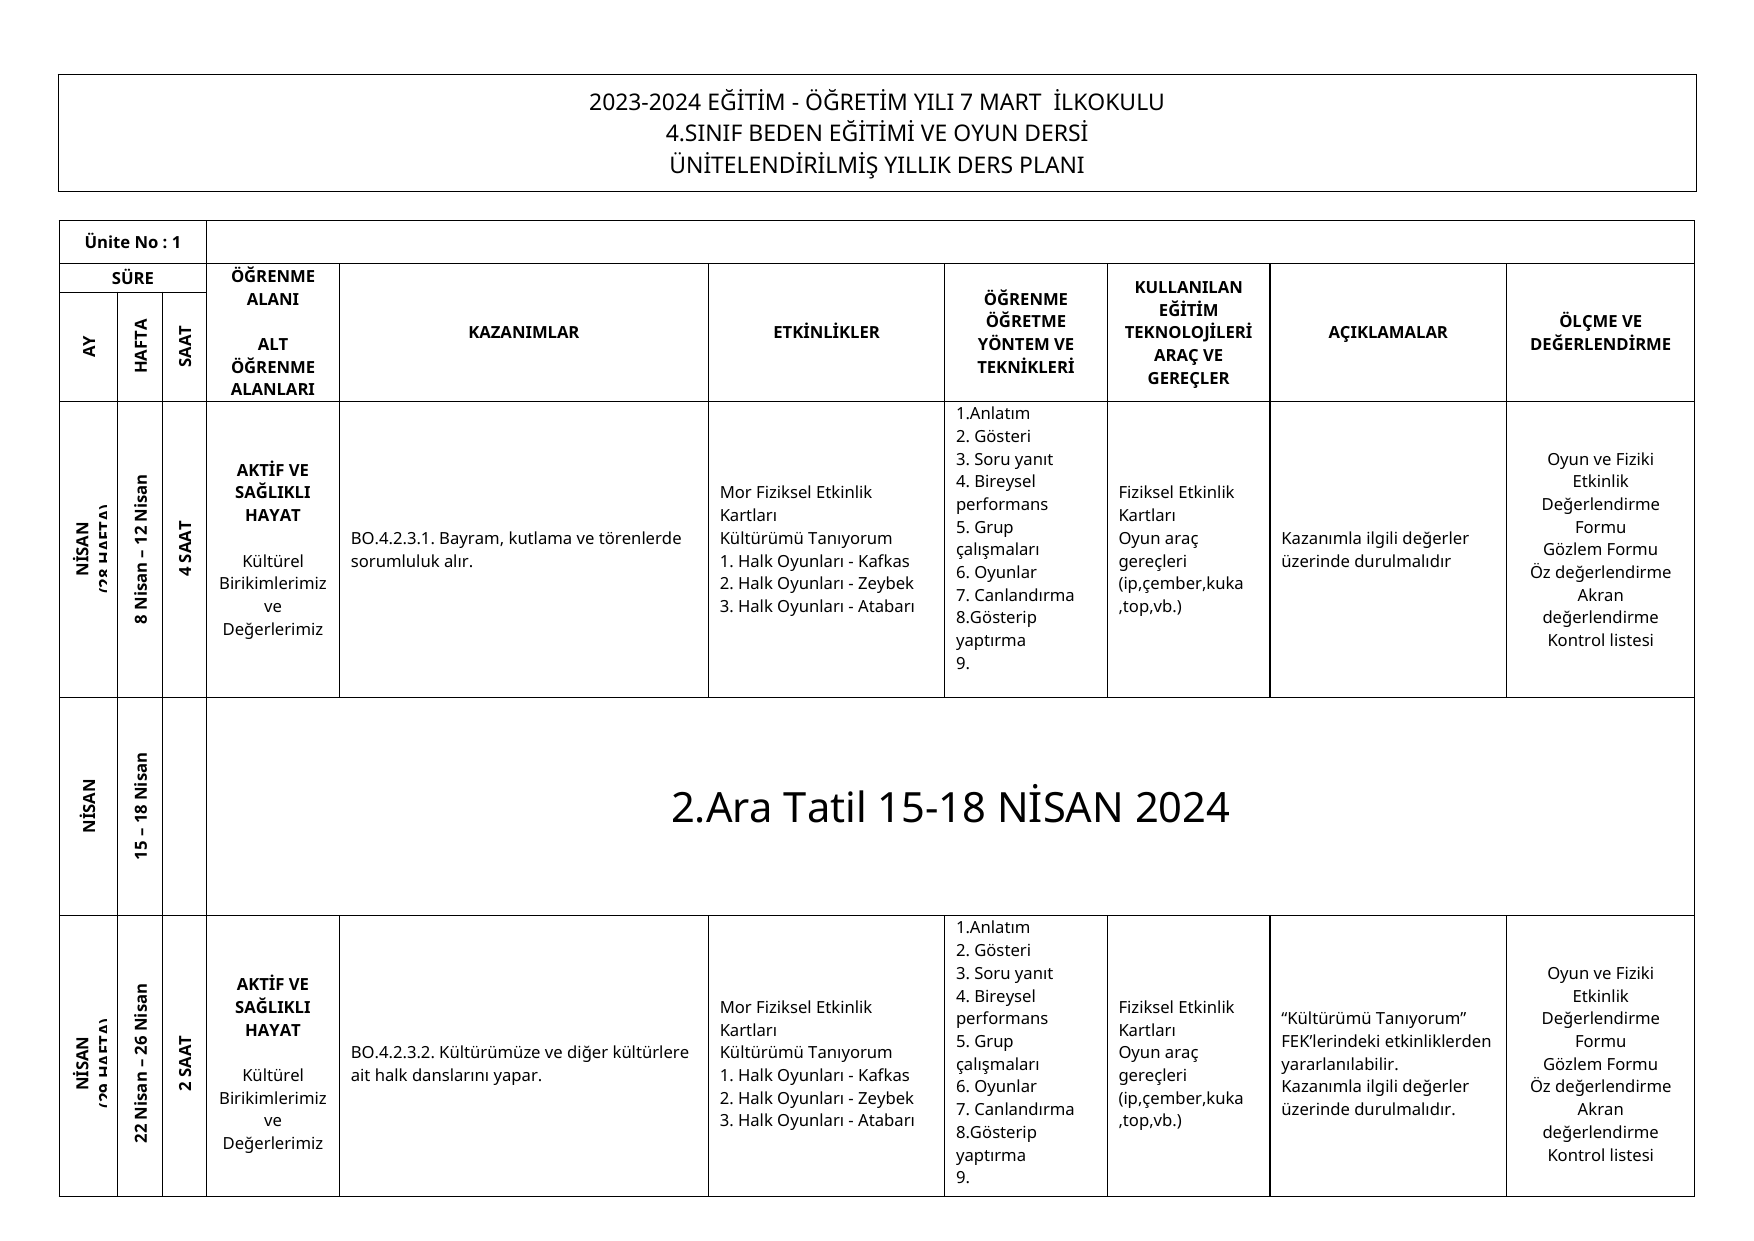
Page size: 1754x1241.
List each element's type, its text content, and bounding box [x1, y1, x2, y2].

table_header Ünite No : 1 [60, 221, 206, 263]
table_cell Kazanımla ilgili değerler üzerinde durulmalıdır [1271, 402, 1506, 697]
table_cell KAZANIMLAR [340, 264, 708, 401]
table_cell ÖĞRENME ALANI ALT ÖĞRENME ALANLARI [207, 264, 339, 401]
table_cell 4 SAAT [163, 402, 206, 697]
table_header [207, 221, 1694, 263]
table_cell 22 Nisan – 26 Nisan [118, 916, 162, 1196]
table_cell AKTİF VE SAĞLIKLI HAYAT Kültürel Birikimlerimiz ve Değerlerimiz [207, 402, 339, 697]
table_cell AKTİF VE SAĞLIKLI HAYAT Kültürel Birikimlerimiz ve Değerlerimiz [207, 916, 339, 1196]
table_cell 15 – 18 Nisan [118, 698, 162, 915]
table_cell “Kültürümü Tanıyorum” FEK’lerindeki etkinliklerden yararlanılabilir. Kazanımla ilgili değerler üzerinde durulmalıdır. [1271, 916, 1506, 1196]
table_cell ÖĞRENME ÖĞRETME YÖNTEM VE TEKNİKLERİ [945, 264, 1107, 401]
table_cell ÖLÇME VE DEĞERLENDİRME [1507, 264, 1694, 401]
table_cell SÜRE [60, 264, 206, 292]
table_cell 1.Anlatım 2. Gösteri 3. Soru yanıt 4. Bireysel performans 5. Grup çalışmaları 6. Oyunlar 7. Canlandırma 8.Gösterip yaptırma 9. [945, 402, 1107, 697]
table_cell BO.4.2.3.2. Kültürümüze ve diğer kültürlere ait halk danslarını yapar. [340, 916, 708, 1196]
table_cell 2 SAAT [163, 916, 206, 1196]
table_cell BO.4.2.3.1. Bayram, kutlama ve törenlerde sorumluluk alır. [340, 402, 708, 697]
table_cell AÇIKLAMALAR [1271, 264, 1506, 401]
table_cell SAAT [163, 293, 206, 401]
table_cell Oyun ve Fiziki Etkinlik Değerlendirme Formu Gözlem Formu Öz değerlendirme Akran değerlendirme Kontrol listesi [1507, 402, 1694, 697]
table_cell Fiziksel Etkinlik Kartları Oyun araç gereçleri (ip,çember,kuka ,top,vb.) [1108, 402, 1269, 697]
table_cell ETKİNLİKLER [709, 264, 944, 401]
table_cell [163, 698, 206, 915]
table_cell Oyun ve Fiziki Etkinlik Değerlendirme Formu Gözlem Formu Öz değerlendirme Akran değerlendirme Kontrol listesi [1507, 916, 1694, 1196]
table_cell AY [60, 293, 117, 401]
table_cell 1.Anlatım 2. Gösteri 3. Soru yanıt 4. Bireysel performans 5. Grup çalışmaları 6. Oyunlar 7. Canlandırma 8.Gösterip yaptırma 9. [945, 916, 1107, 1196]
table_cell KULLANILAN EĞİTİM TEKNOLOJİLERİ ARAÇ VE GEREÇLER [1108, 264, 1269, 401]
table_cell Fiziksel Etkinlik Kartları Oyun araç gereçleri (ip,çember,kuka ,top,vb.) [1108, 916, 1269, 1196]
table_cell NİSAN (28.HAFTA) [60, 402, 117, 697]
table_cell Mor Fiziksel Etkinlik Kartları Kültürümü Tanıyorum 1. Halk Oyunları - Kafkas 2. Halk Oyunları - Zeybek 3. Halk Oyunları - Atabarı [709, 916, 944, 1196]
table_cell 2.Ara Tatil 15-18 NİSAN 2024 [207, 698, 1694, 915]
table_cell HAFTA [118, 293, 162, 401]
table_cell Mor Fiziksel Etkinlik Kartları Kültürümü Tanıyorum 1. Halk Oyunları - Kafkas 2. Halk Oyunları - Zeybek 3. Halk Oyunları - Atabarı [709, 402, 944, 697]
table_cell NİSAN (29.HAFTA) [60, 916, 117, 1196]
table_cell 8 Nisan – 12 Nisan [118, 402, 162, 697]
table_cell NİSAN [60, 698, 117, 915]
